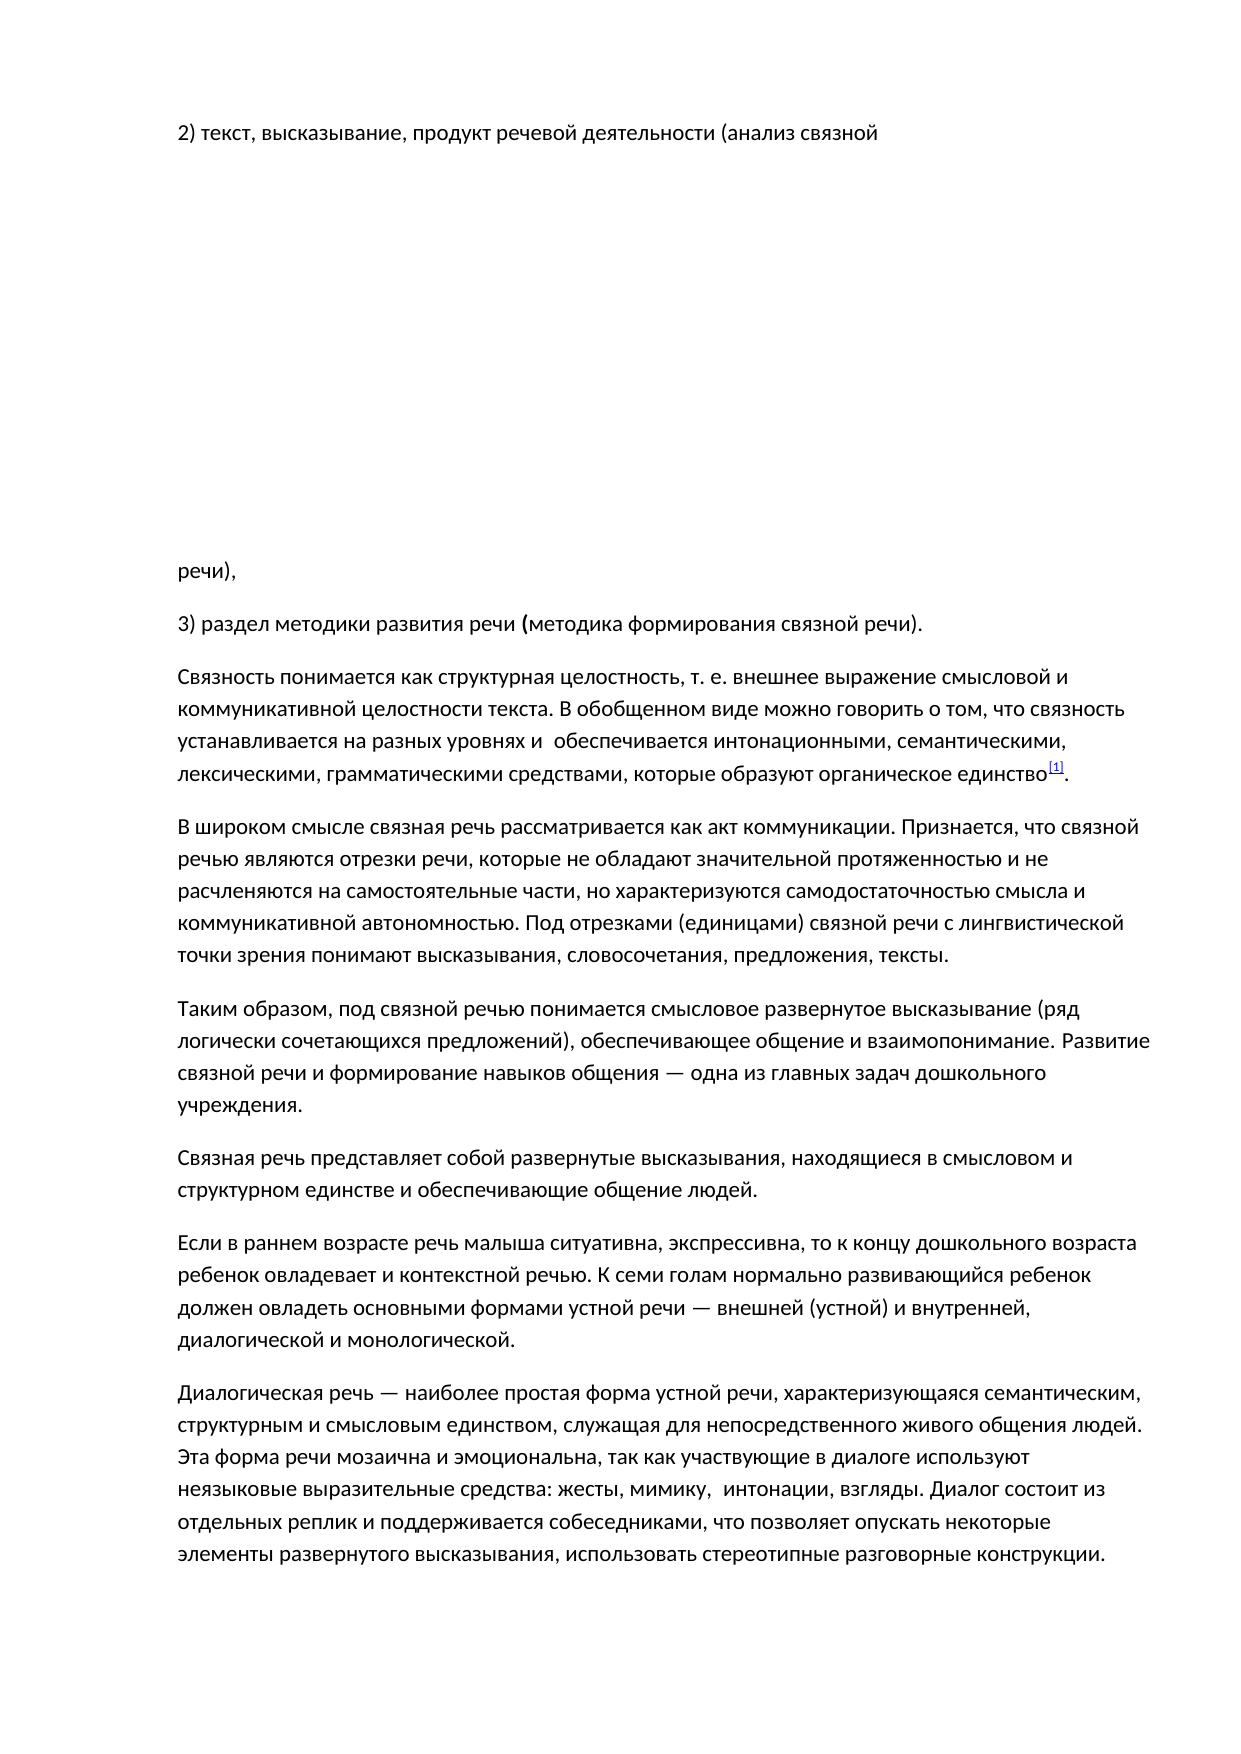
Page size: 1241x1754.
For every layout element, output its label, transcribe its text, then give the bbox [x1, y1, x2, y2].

text Если в раннем возрасте речь малыша ситуативна, экспрессивна, то к концу дошкольного возраста ребенок овладевает и контекстной речью. К семи голам нормально развивающийся ребенок должен овладеть основными формами устной речи — внешней (устной) и внутренней, диалогической и монологической. [177, 1228, 1152, 1353]
text Связность понимается как структурная целостность, т. е. внешнее выражение смысловой и коммуникативной целостности текста. В обобщенном виде можно говорить о том, что связность устанавливается на разных уровнях и обеспечивается интонационными, семантическими, лексическими, грамматическими средствами, которые образуют органическое единство[1]. [177, 662, 1152, 787]
text 2) текст, высказывание, продукт речевой деятельности (анализ связной речи), [177, 118, 1152, 584]
text Таким образом, под связной речью понимается смысловое развернутое высказывание (ряд логически сочетающихся предложений), обеспечивающее общение и взаимопонимание. Развитие связной речи и формирование навыков общения — одна из главных задач дошкольного учреждения. [177, 994, 1152, 1118]
text Диалогическая речь — наиболее простая форма устной речи, характеризующаяся семантическим, структурным и смысловым единством, служащая для непосредственного живого общения людей. Эта форма речи мозаична и эмоциональна, так как участвующие в диалоге используют неязыковые выразительные средства: жесты, мимику, интонации, взгляды. Диалог состоит из отдельных реплик и поддерживается собеседниками, что позволяет опускать некоторые элементы развернутого высказывания, использовать стереотипные разговорные конструкции. [177, 1378, 1152, 1567]
text Связная речь представляет собой развернутые высказывания, находящиеся в смысловом и структурном единстве и обеспечивающие общение людей. [177, 1143, 1152, 1203]
text 3) раздел методики развития речи (методика формирования связной речи). [177, 609, 1152, 637]
text В широком смысле связная речь рассматривается как акт коммуникации. Признается, что связной речью являются отрезки речи, которые не обладают значительной протяженностью и не расчленяются на самостоятельные части, но характеризуются самодостаточностью смысла и коммуникативной автономностью. Под отрезками (единицами) связной речи с лингвистической точки зрения понимают высказывания, словосочетания, предложения, тексты. [177, 812, 1152, 969]
